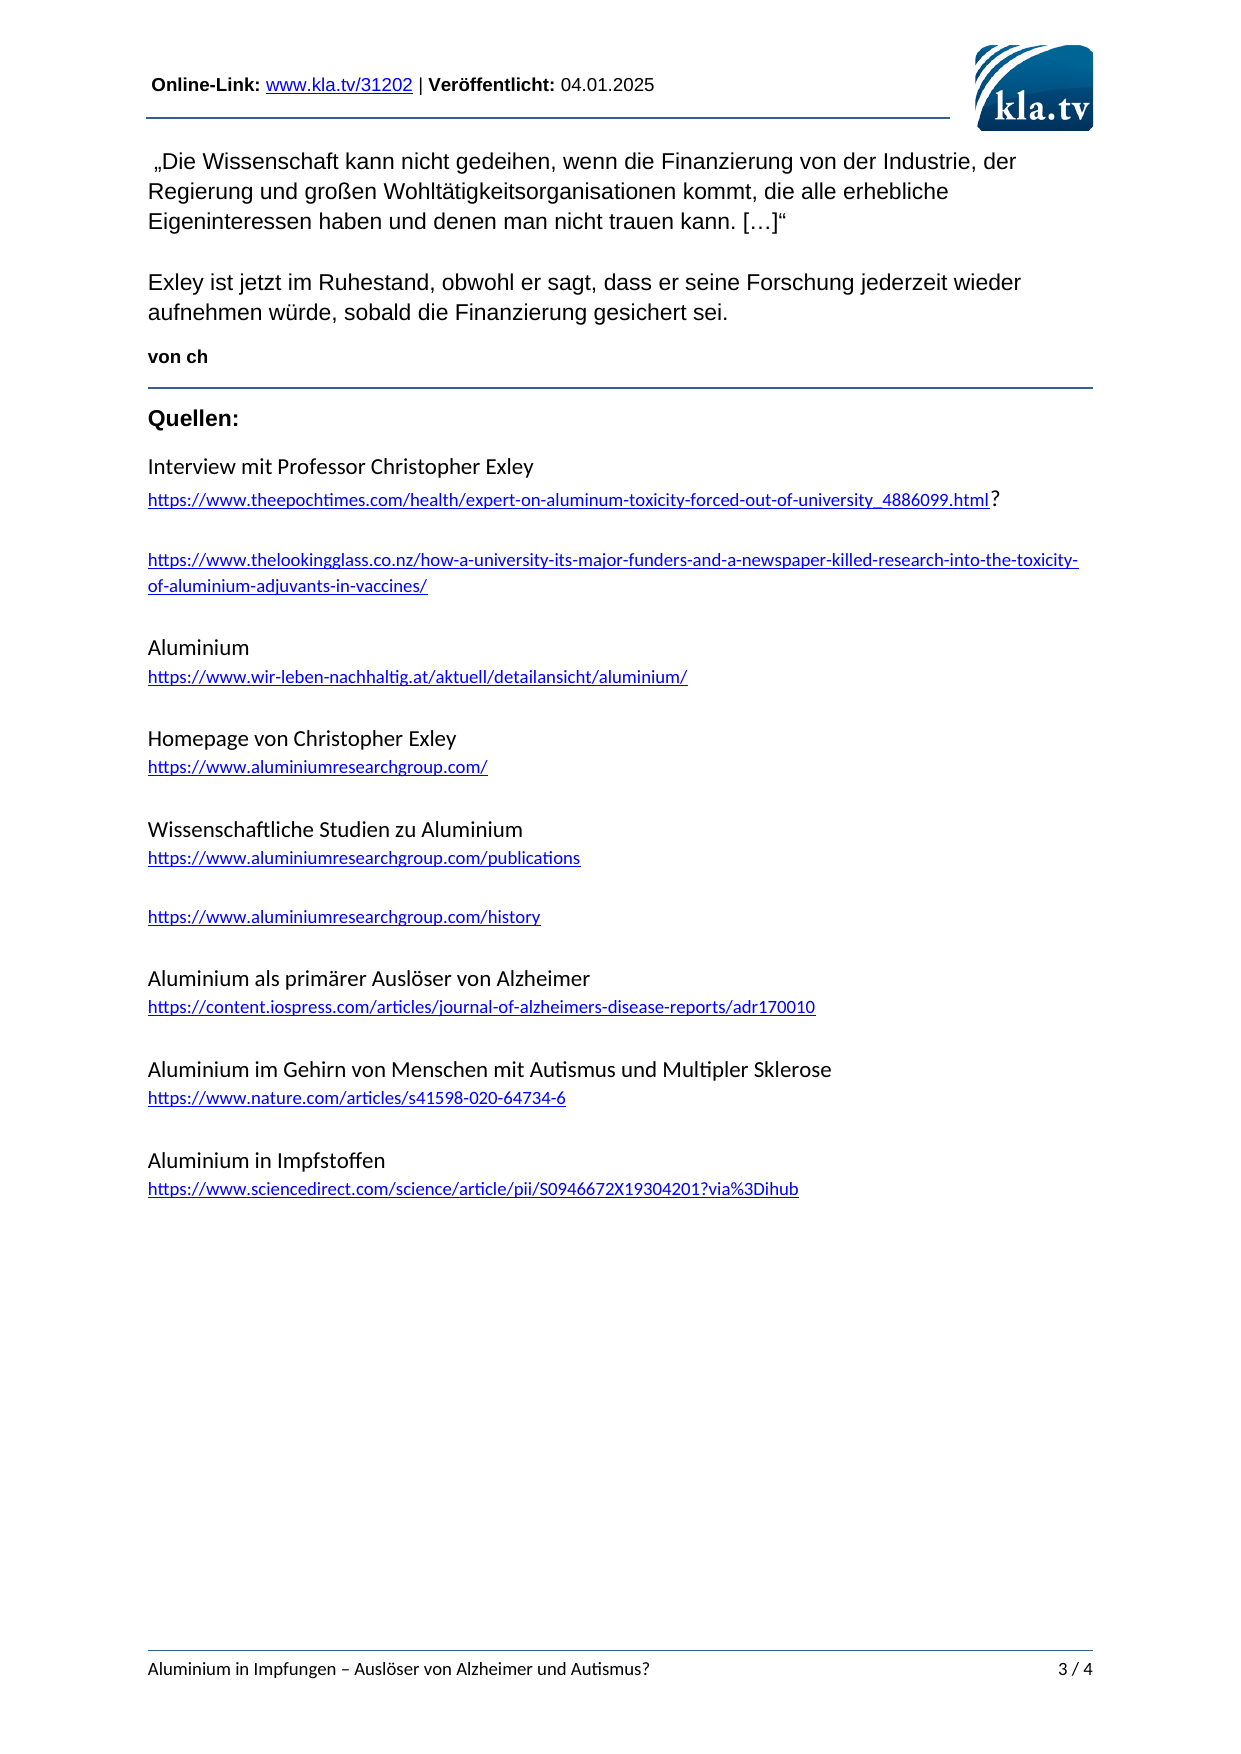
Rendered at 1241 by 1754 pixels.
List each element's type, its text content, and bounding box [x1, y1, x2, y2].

text Quellen: [148, 389, 1093, 432]
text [148, 148, 1093, 325]
picture [1084, 45, 1093, 51]
picture [974, 45, 1093, 130]
text von ch [148, 346, 1093, 367]
text Interview mit Professor Christopher Exley https://www.theepochtimes.com/health/expert-on-aluminum-toxicity-forced-out-of-university_4886099.html? https://www.thelookingglass.co.nz/how-a-university-its-major-funders-and-a-newspaper-killed-research-into-the-toxicity-of-aluminium-adjuvants-in-vaccines/ Aluminium https://www.wir-leben-nachhaltig.at/aktuell/detailansicht/aluminium/ Homepage von Christopher Exley https://www.aluminiumresearchgroup.com/ Wissenschaftliche Studien zu Aluminium https://www.aluminiumresearchgroup.com/publications https://www.aluminiumresearchgroup.com/history Aluminium als primärer Auslöser von Alzheimer https://content.iospress.com/articles/journal-of-alzheimers-disease-reports/adr170010 Aluminium im Gehirn von Menschen mit Autismus und Multipler Sklerose https://www.nature.com/articles/s41598-020-64734-6 Aluminium in Impfstoffen https://www.sciencedirect.com/science/article/pii/S0946672X19304201?via%3Dihub [148, 452, 1093, 1200]
